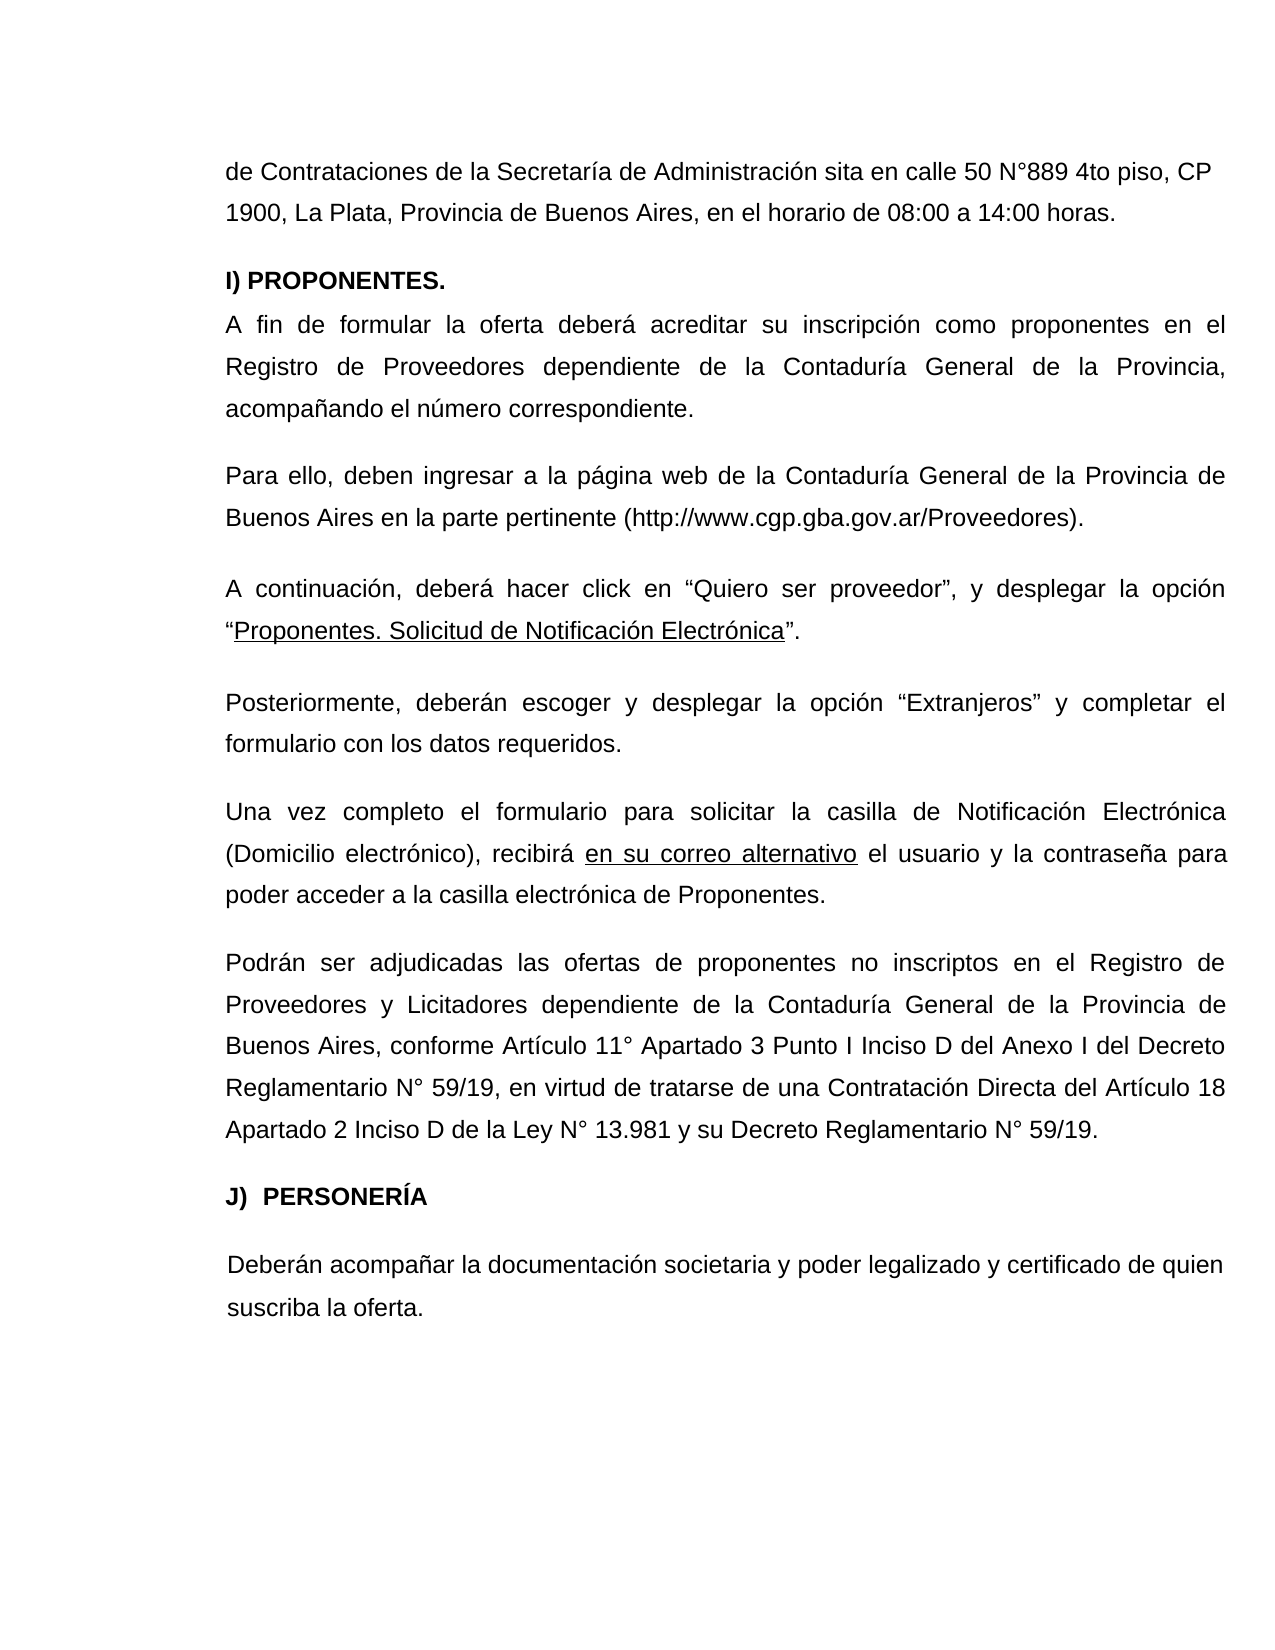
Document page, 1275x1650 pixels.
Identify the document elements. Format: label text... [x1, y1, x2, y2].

text Deberán acompañar la documentación societaria y poder legalizado y certificado de quien suscriba la oferta. [227, 1250, 1227, 1322]
text Para ello, deben ingresar a la página web de la Contaduría General de la Provincia de Buenos Aires en la parte pertinente (http://www.cgp.gba.gov.ar/Proveedores). [225, 461, 1228, 532]
text Podrán ser adjudicadas las ofertas de proponentes no inscriptos en el Registro de Proveedores y Licitadores dependiente de la Contaduría General de la Provincia de Buenos Aires, conforme Artículo 11° Apartado 3 Punto I Inciso D del Anexo I del Decreto Reglamentario N° 59/19, en virtud de tratarse de una Contratación Directa del Artículo 18 Apartado 2 Inciso D de la Ley N° 13.981 y su Decreto Reglamentario N° 59/19. [225, 948, 1228, 1143]
text Una vez completo el formulario para solicitar la casilla de Notificación Electrónica (Domicilio electrónico), recibirá en su correo alternativo el usuario y la contraseña para poder acceder a la casilla electrónica de Proponentes. [225, 797, 1228, 909]
list PERSONERÍA [225, 1182, 1228, 1211]
text I) PROPONENTES. [225, 266, 1228, 295]
text A continuación, deberá hacer click en “Quiero ser proveedor”, y desplegar la opción “Proponentes. Solicitud de Notificación Electrónica”. [225, 574, 1228, 644]
text Posteriormente, deberán escoger y desplegar la opción “Extranjeros” y completar el formulario con los datos requeridos. [225, 688, 1228, 758]
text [225, 157, 1214, 227]
text A fin de formular la oferta deberá acreditar su inscripción como proponentes en el Registro de Proveedores dependiente de la Contaduría General de la Provincia, acompañando el número correspondiente. [225, 310, 1228, 422]
